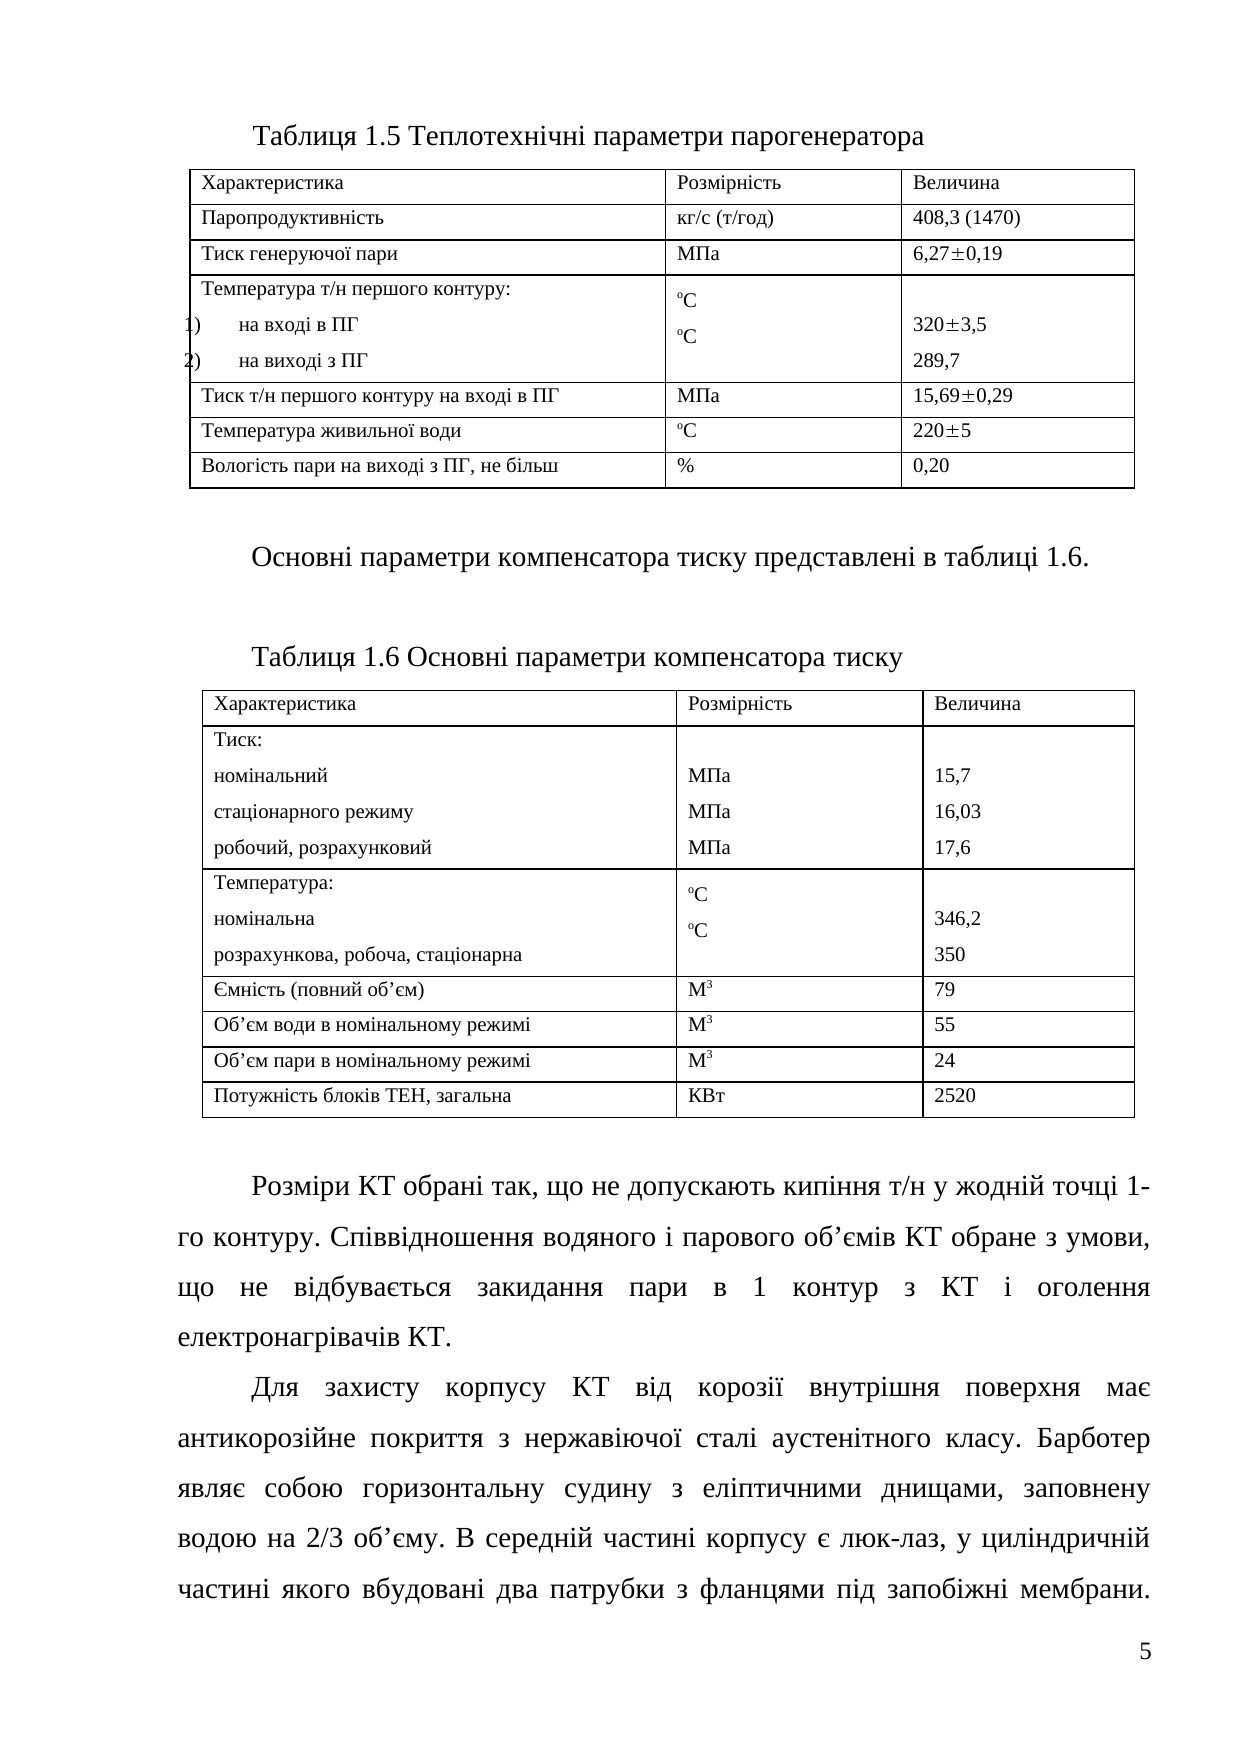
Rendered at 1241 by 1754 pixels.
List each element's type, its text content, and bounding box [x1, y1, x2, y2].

table_cell Тиск генеруючої пари [191, 241, 665, 274]
text Основні параметри компенсатора тиску представлені в таблиці 1.6. [177, 539, 1152, 572]
table_cell 2520 [924, 1083, 1134, 1116]
subtitle Таблиця 1.6 Основні параметри компенсатора тиску [177, 639, 1152, 673]
table_cell 55 [924, 1012, 1134, 1046]
table_cell Потужність блоків ТЕН, загальна [203, 1083, 676, 1116]
table_cell Температура т/н першого контуру: на вході в ПГ на виході з ПГ [191, 276, 665, 381]
table_header Характеристика [203, 691, 676, 725]
table_cell М3 [677, 1012, 922, 1046]
table_cell МПа МПа МПа [677, 727, 922, 868]
table_header Величина [902, 170, 1134, 204]
table_cell 15,7 16,03 17,6 [924, 727, 1134, 868]
table_header Характеристика [191, 170, 665, 204]
table_cell 408,3 (1470) [902, 205, 1134, 239]
table_cell оС [666, 418, 901, 452]
table_cell 346,2 350 [924, 870, 1134, 976]
table_cell Вологість пари на виході з ПГ, не більш [191, 453, 665, 487]
table_header Величина [924, 691, 1134, 725]
table_cell 3203,5 289,7 [902, 276, 1134, 381]
table_cell МПа [666, 241, 901, 274]
table_cell Паропродуктивність [191, 205, 665, 239]
table_header Розмірність [677, 691, 922, 725]
table_cell Температура живильної води [191, 418, 665, 452]
table_cell КВт [677, 1083, 922, 1116]
table_cell 24 [924, 1048, 1134, 1081]
table_cell Тиск: номінальний стаціонарного режиму робочий, розрахунковий [203, 727, 676, 868]
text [177, 1369, 1152, 1604]
table_cell кг/с (т/год) [666, 205, 901, 239]
table_cell МПа [666, 383, 901, 417]
text Розміри КТ обрані так, що не допускають кипіння т/н у жодній точці 1-го контуру. Співвідношення водяного і парового об’ємів КТ обране з умови, що не відбувається закидання пари в 1 контур з КТ і оголення електронагрівачів КТ. [177, 1168, 1152, 1353]
table_cell 2205 [902, 418, 1134, 452]
table_cell Об’єм пари в номінальному режимі [203, 1048, 676, 1081]
table_cell Ємність (повний об’єм) [203, 977, 676, 1011]
table_cell М3 [677, 1048, 922, 1081]
table_cell 79 [924, 977, 1134, 1011]
table_cell % [666, 453, 901, 487]
text Таблиця 1.5 Теплотехнічні параметри парогенератора [177, 118, 1152, 152]
table_cell 15,690,29 [902, 383, 1134, 417]
table_cell Тиск т/н першого контуру на вході в ПГ [191, 383, 665, 417]
table_header Розмірність [666, 170, 901, 204]
table_cell Об’єм води в номінальному режимі [203, 1012, 676, 1046]
table_cell Температура: номінальна розрахункова, робоча, стаціонарна [203, 870, 676, 976]
table_cell 6,270,19 [902, 241, 1134, 274]
table_cell оС оС [666, 276, 901, 381]
table_cell М3 [677, 977, 922, 1011]
table_cell оС оС [677, 870, 922, 976]
table_cell 0,20 [902, 453, 1134, 487]
